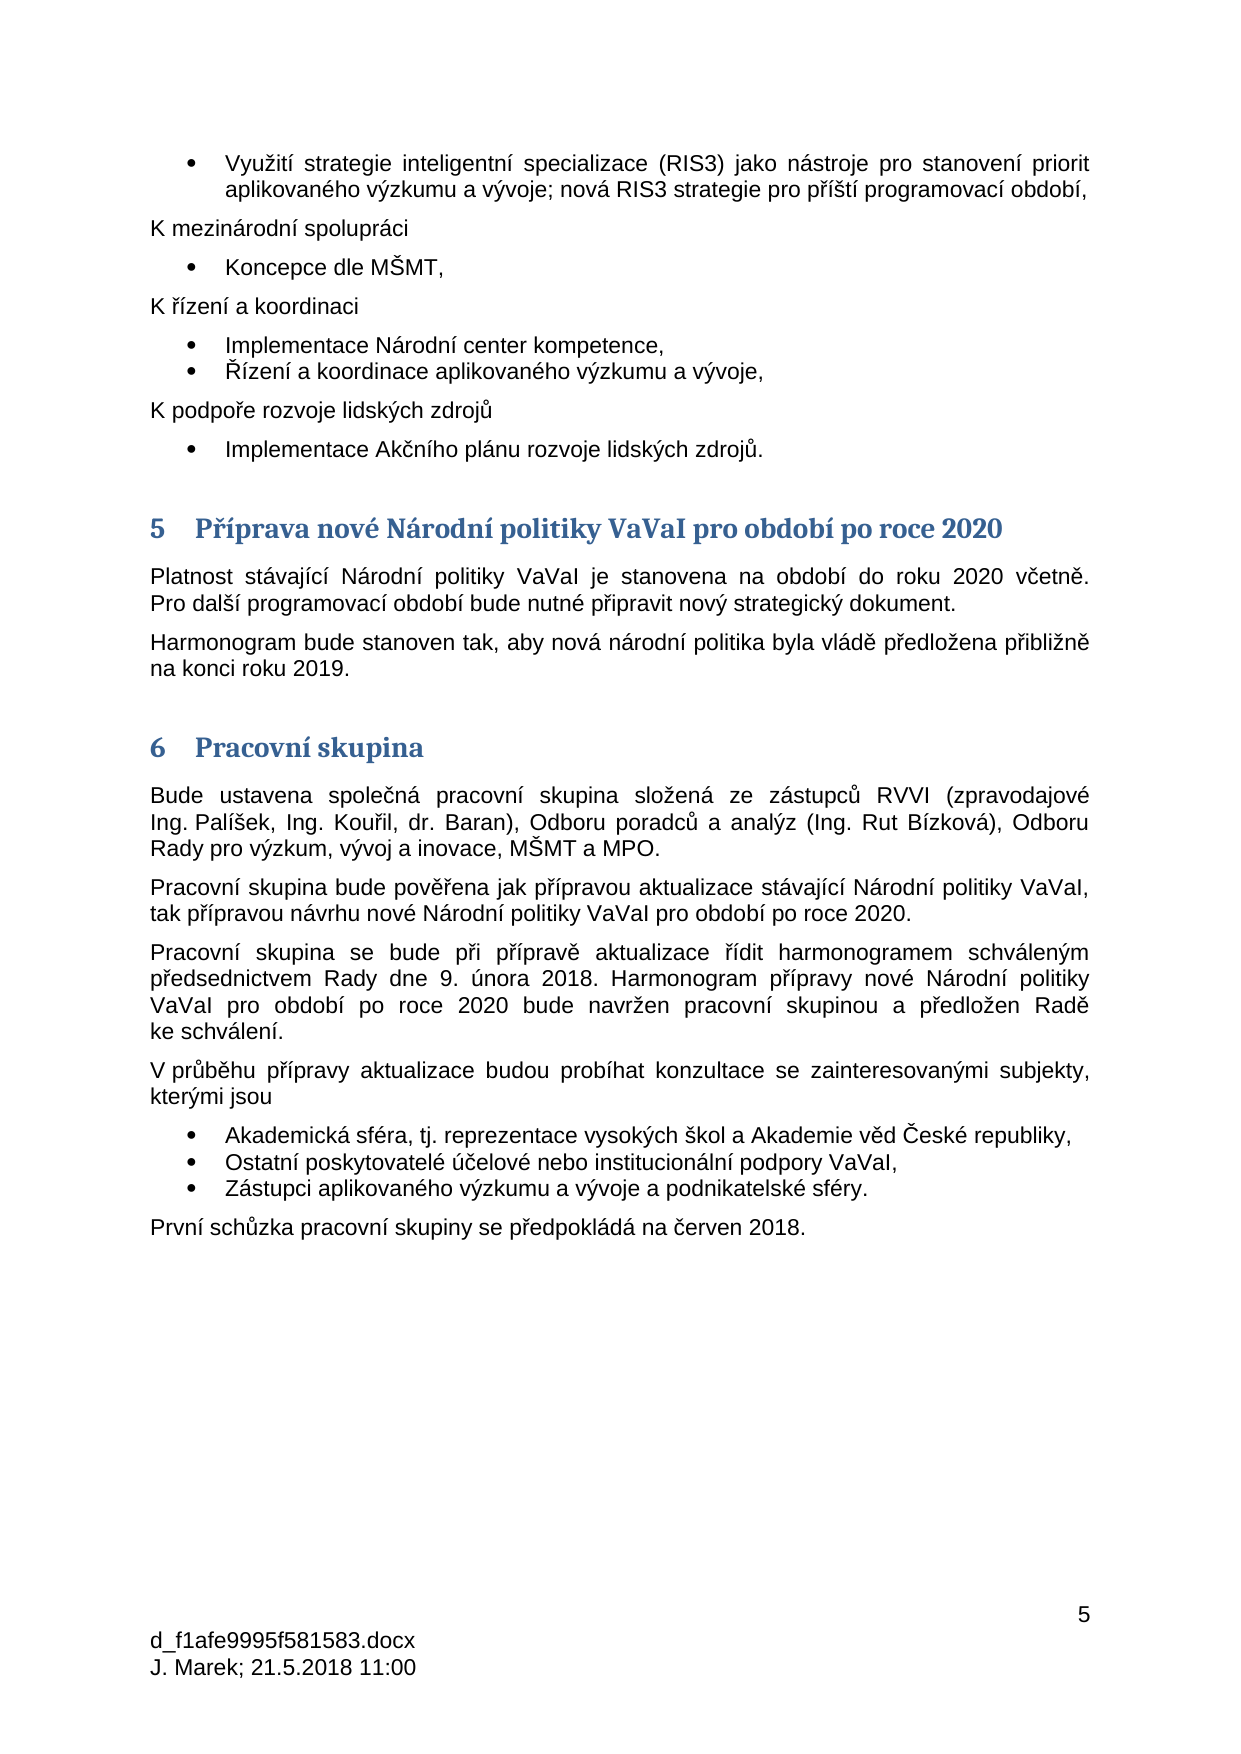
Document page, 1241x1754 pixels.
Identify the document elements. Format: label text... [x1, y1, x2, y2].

text Harmonogram bude stanoven tak, aby nová národní politika byla vládě předložena přibližně na konci roku 2019. [150, 628, 1090, 681]
list Zástupci aplikovaného výzkumu a vývoje a podnikatelské sféry. [187, 1175, 1090, 1201]
list Implementace Akčního plánu rozvoje lidských zdrojů. [187, 436, 1090, 462]
list Ostatní poskytovatelé účelové nebo institucionální podpory VaVaI, [187, 1148, 1090, 1175]
text Pracovní skupina se bude při přípravě aktualizace řídit harmonogramem schváleným předsednictvem Rady dne 9. února 2018. Harmonogram přípravy nové Národní politiky VaVaI pro období po roce 2020 bude navržen pracovní skupinou a předložen Radě ke schválení. [150, 939, 1090, 1044]
text V průběhu přípravy aktualizace budou probíhat konzultace se zainteresovanými subjekty, kterými jsou [150, 1057, 1090, 1109]
text První schůzka pracovní skupiny se předpokládá na červen 2018. [150, 1214, 1090, 1240]
text Platnost stávající Národní politiky VaVaI je stanovena na období do roku 2020 včetně. Pro další programovací období bude nutné připravit nový strategický dokument. [150, 563, 1090, 616]
text K řízení a koordinaci [150, 293, 1090, 319]
text Bude ustavena společná pracovní skupina složená ze zástupců RVVI (zpravodajové Ing. Palíšek, Ing. Kouřil, dr. Baran), Odboru poradců a analýz (Ing. Rut Bízková), Odboru Rady pro výzkum, vývoj a inovace, MŠMT a MPO. [150, 782, 1090, 861]
list Koncepce dle MŠMT, [187, 254, 1090, 280]
list Řízení a koordinace aplikovaného výzkumu a vývoje, [187, 358, 1090, 384]
subtitle Pracovní skupina [150, 731, 1090, 765]
list Implementace Národní center kompetence, [187, 332, 1090, 358]
list Využití strategie inteligentní specializace (RIS3) jako nástroje pro stanovení priorit aplikovaného výzkumu a vývoje; nová RIS3 strategie pro příští programovací období, [187, 150, 1090, 203]
list Akademická sféra, tj. reprezentace vysokých škol a Akademie věd České republiky, [187, 1122, 1090, 1148]
text K podpoře rozvoje lidských zdrojů [150, 397, 1090, 423]
text Pracovní skupina bude pověřena jak přípravou aktualizace stávající Národní politiky VaVaI, tak přípravou návrhu nové Národní politiky VaVaI pro období po roce 2020. [150, 874, 1090, 926]
subtitle Příprava nové Národní politiky VaVaI pro období po roce 2020 [150, 512, 1090, 546]
text K mezinárodní spolupráci [150, 215, 1090, 242]
